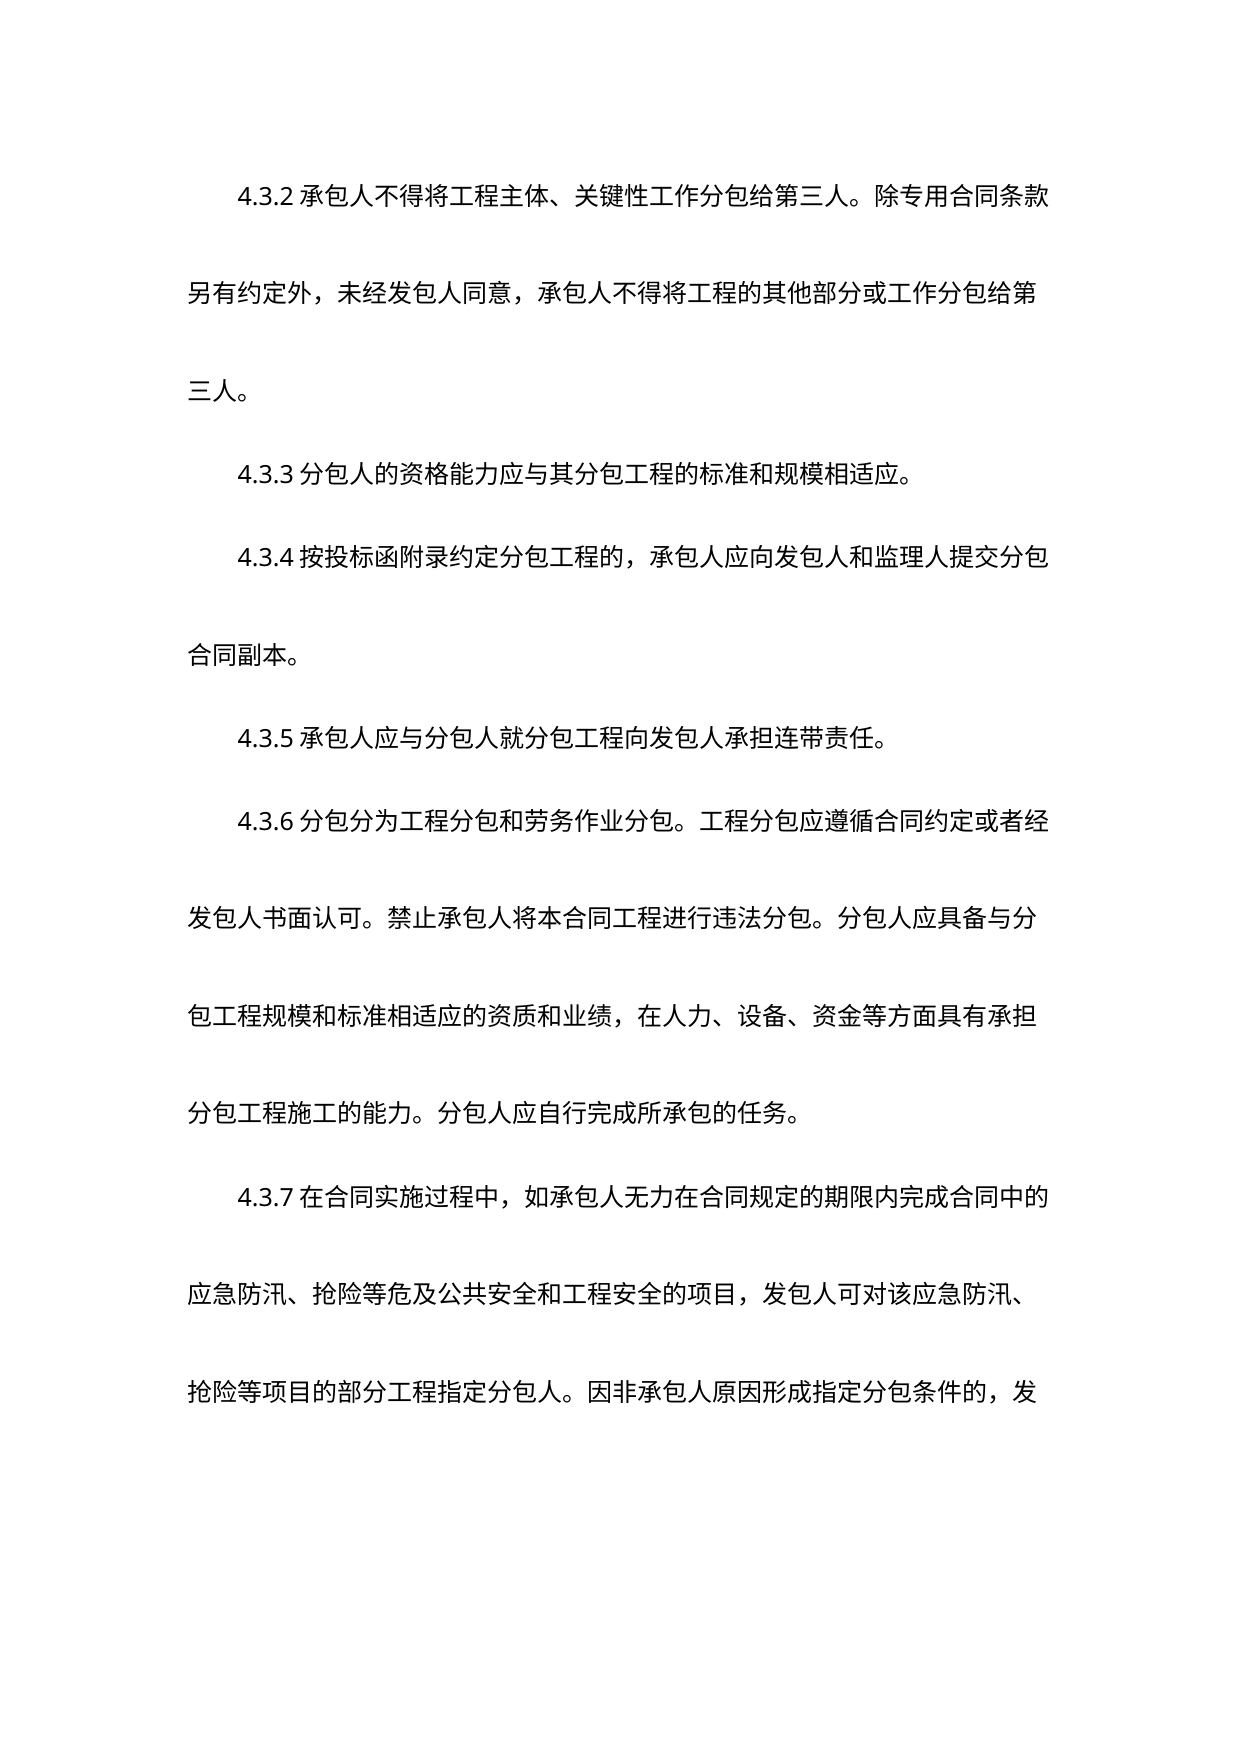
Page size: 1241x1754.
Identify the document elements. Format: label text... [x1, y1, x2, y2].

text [187, 1163, 1053, 1423]
text 4.3.2承包人不得将工程主体、关键性工作分包给第三人。除专用合同条款另有约定外，未经发包人同意，承包人不得将工程的其他部分或工作分包给第三人。 [187, 162, 1053, 422]
text 4.3.6分包分为工程分包和劳务作业分包。工程分包应遵循合同约定或者经发包人书面认可。禁止承包人将本合同工程进行违法分包。分包人应具备与分包工程规模和标准相适应的资质和业绩，在人力、设备、资金等方面具有承担分包工程施工的能力。分包人应自行完成所承包的任务。 [187, 787, 1053, 1144]
text 4.3.5承包人应与分包人就分包工程向发包人承担连带责任。 [187, 704, 1053, 769]
text 4.3.4按投标函附录约定分包工程的，承包人应向发包人和监理人提交分包合同副本。 [187, 523, 1053, 686]
text 4.3.3分包人的资格能力应与其分包工程的标准和规模相适应。 [187, 440, 1053, 505]
